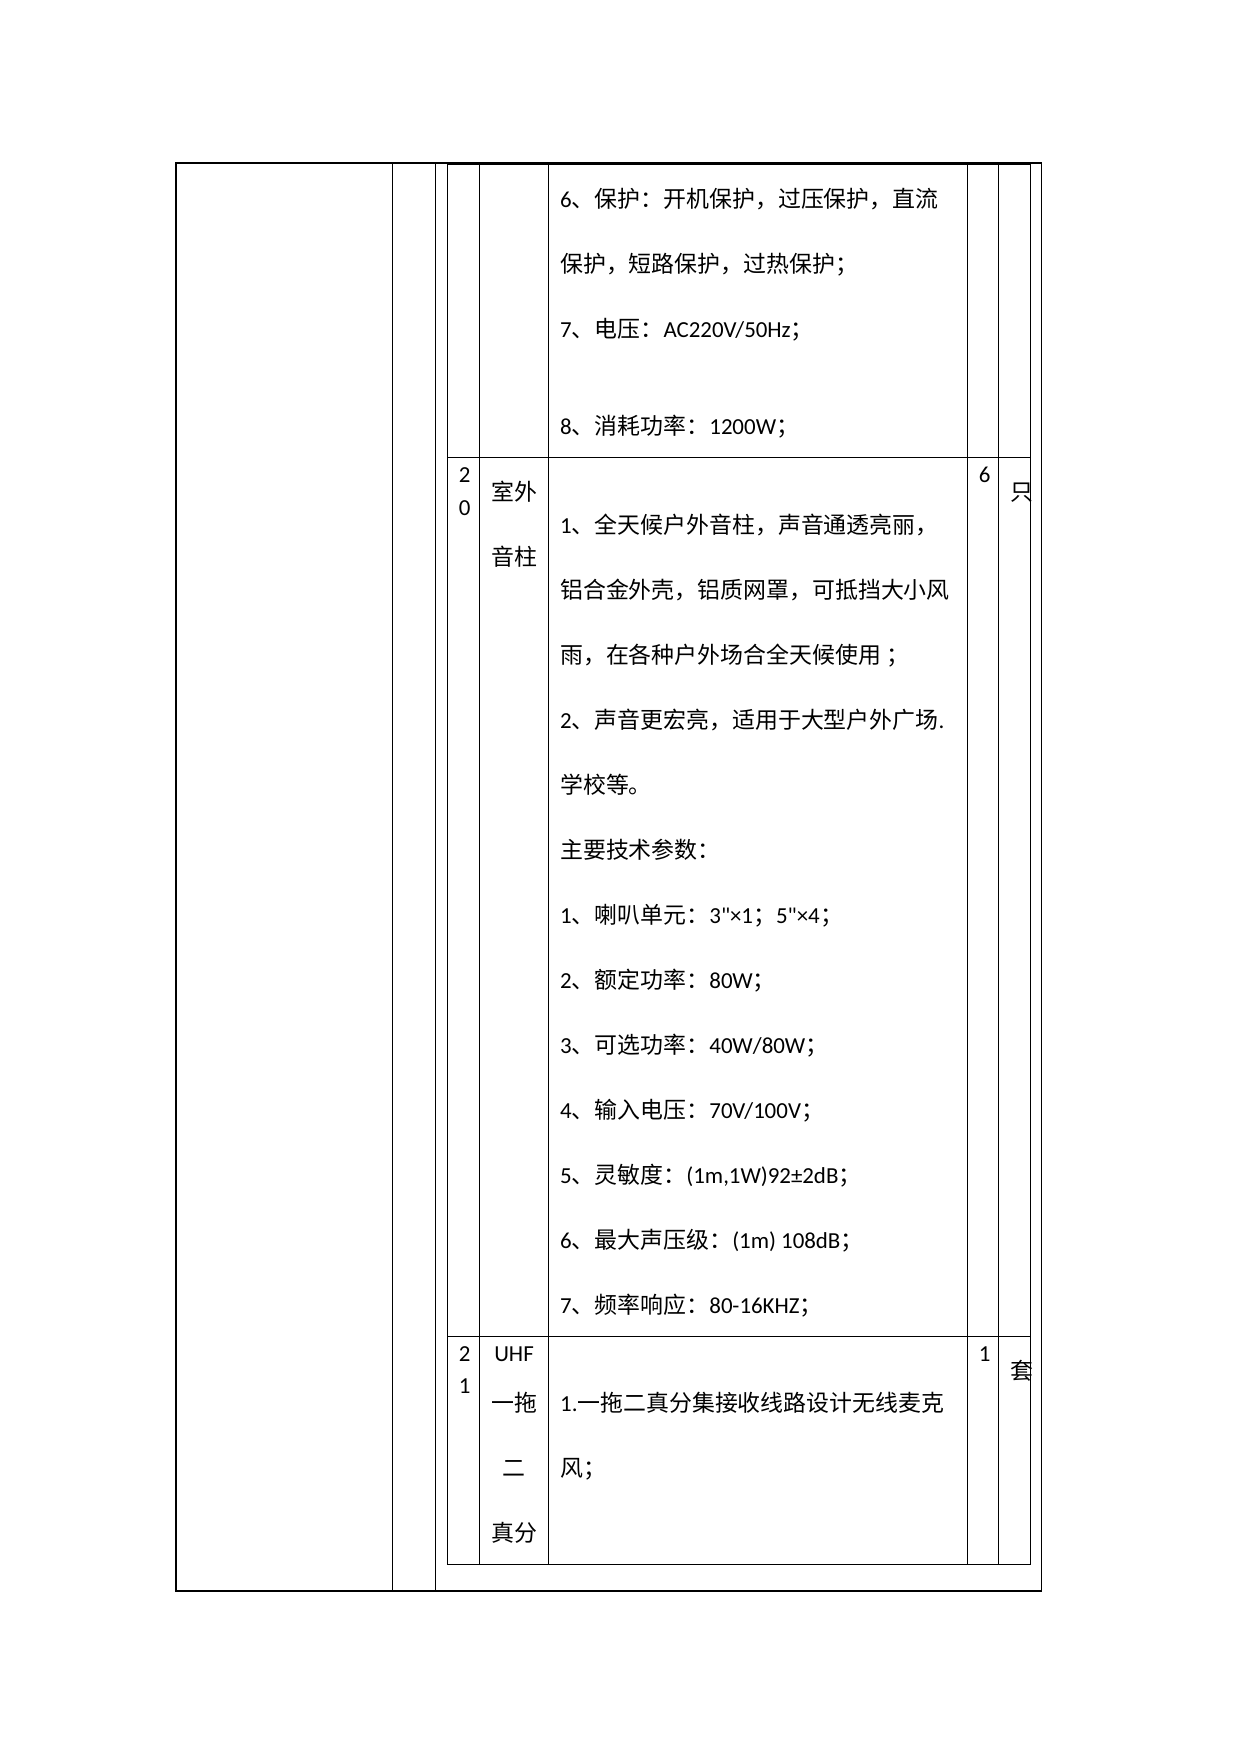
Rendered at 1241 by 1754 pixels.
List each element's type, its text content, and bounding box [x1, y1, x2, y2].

table_cell [177, 164, 392, 1590]
table_cell 一、技术参数要求 [436, 164, 1041, 1590]
table_cell 1 [393, 164, 435, 1590]
